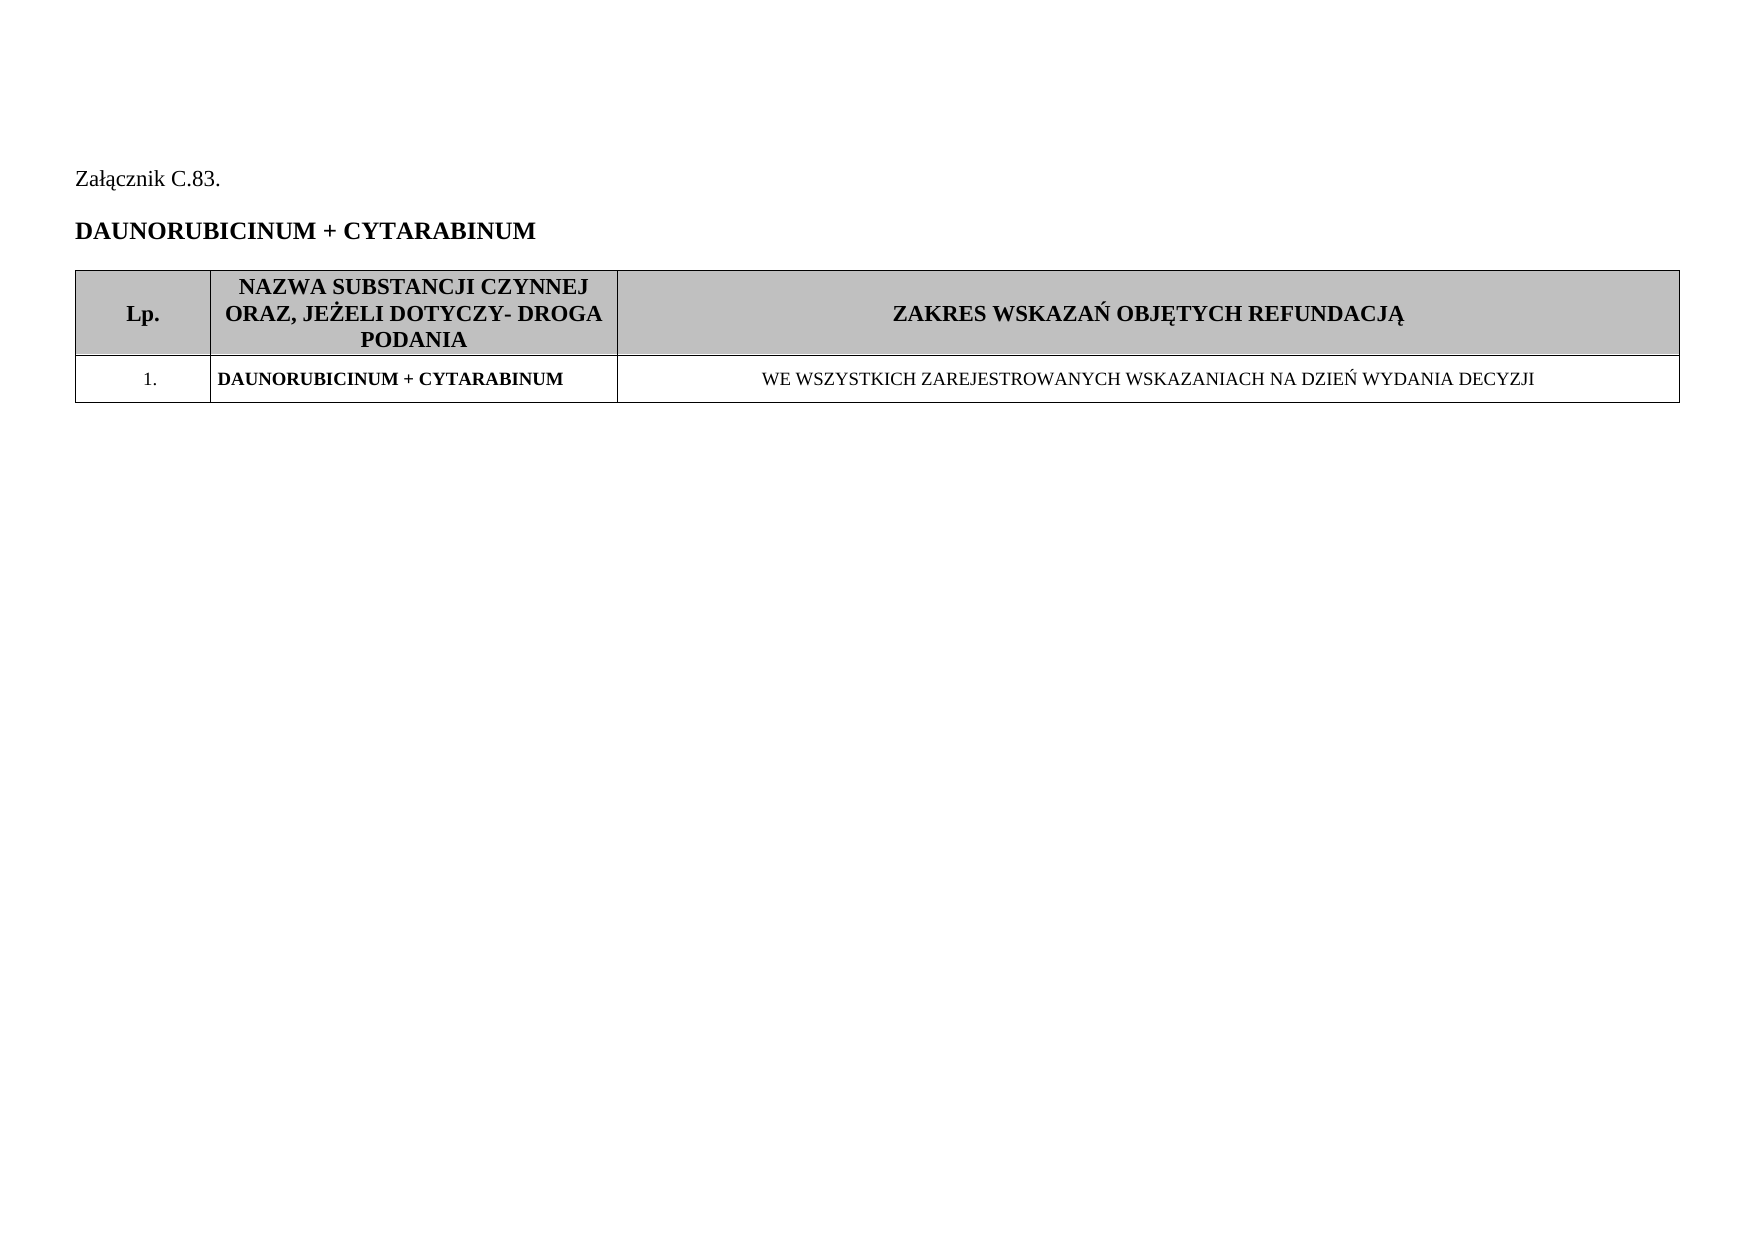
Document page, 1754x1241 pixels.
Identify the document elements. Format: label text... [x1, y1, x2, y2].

text DAUNORUBICINUM + CYTARABINUM [75, 216, 1679, 245]
text Załącznik C.83. [75, 165, 1679, 192]
table_cell [76, 356, 210, 402]
table_header Lp. [76, 271, 210, 354]
table_header ZAKRES WSKAZAŃ OBJĘTYCH REFUNDACJĄ [618, 271, 1679, 354]
table_header NAZWA SUBSTANCJI CZYNNEJ ORAZ, JEŻELI DOTYCZY- DROGA PODANIA [211, 271, 617, 354]
table_cell WE WSZYSTKICH ZAREJESTROWANYCH WSKAZANIACH NA DZIEŃ WYDANIA DECYZJI [618, 356, 1679, 402]
table_cell DAUNORUBICINUM + CYTARABINUM [211, 356, 617, 402]
